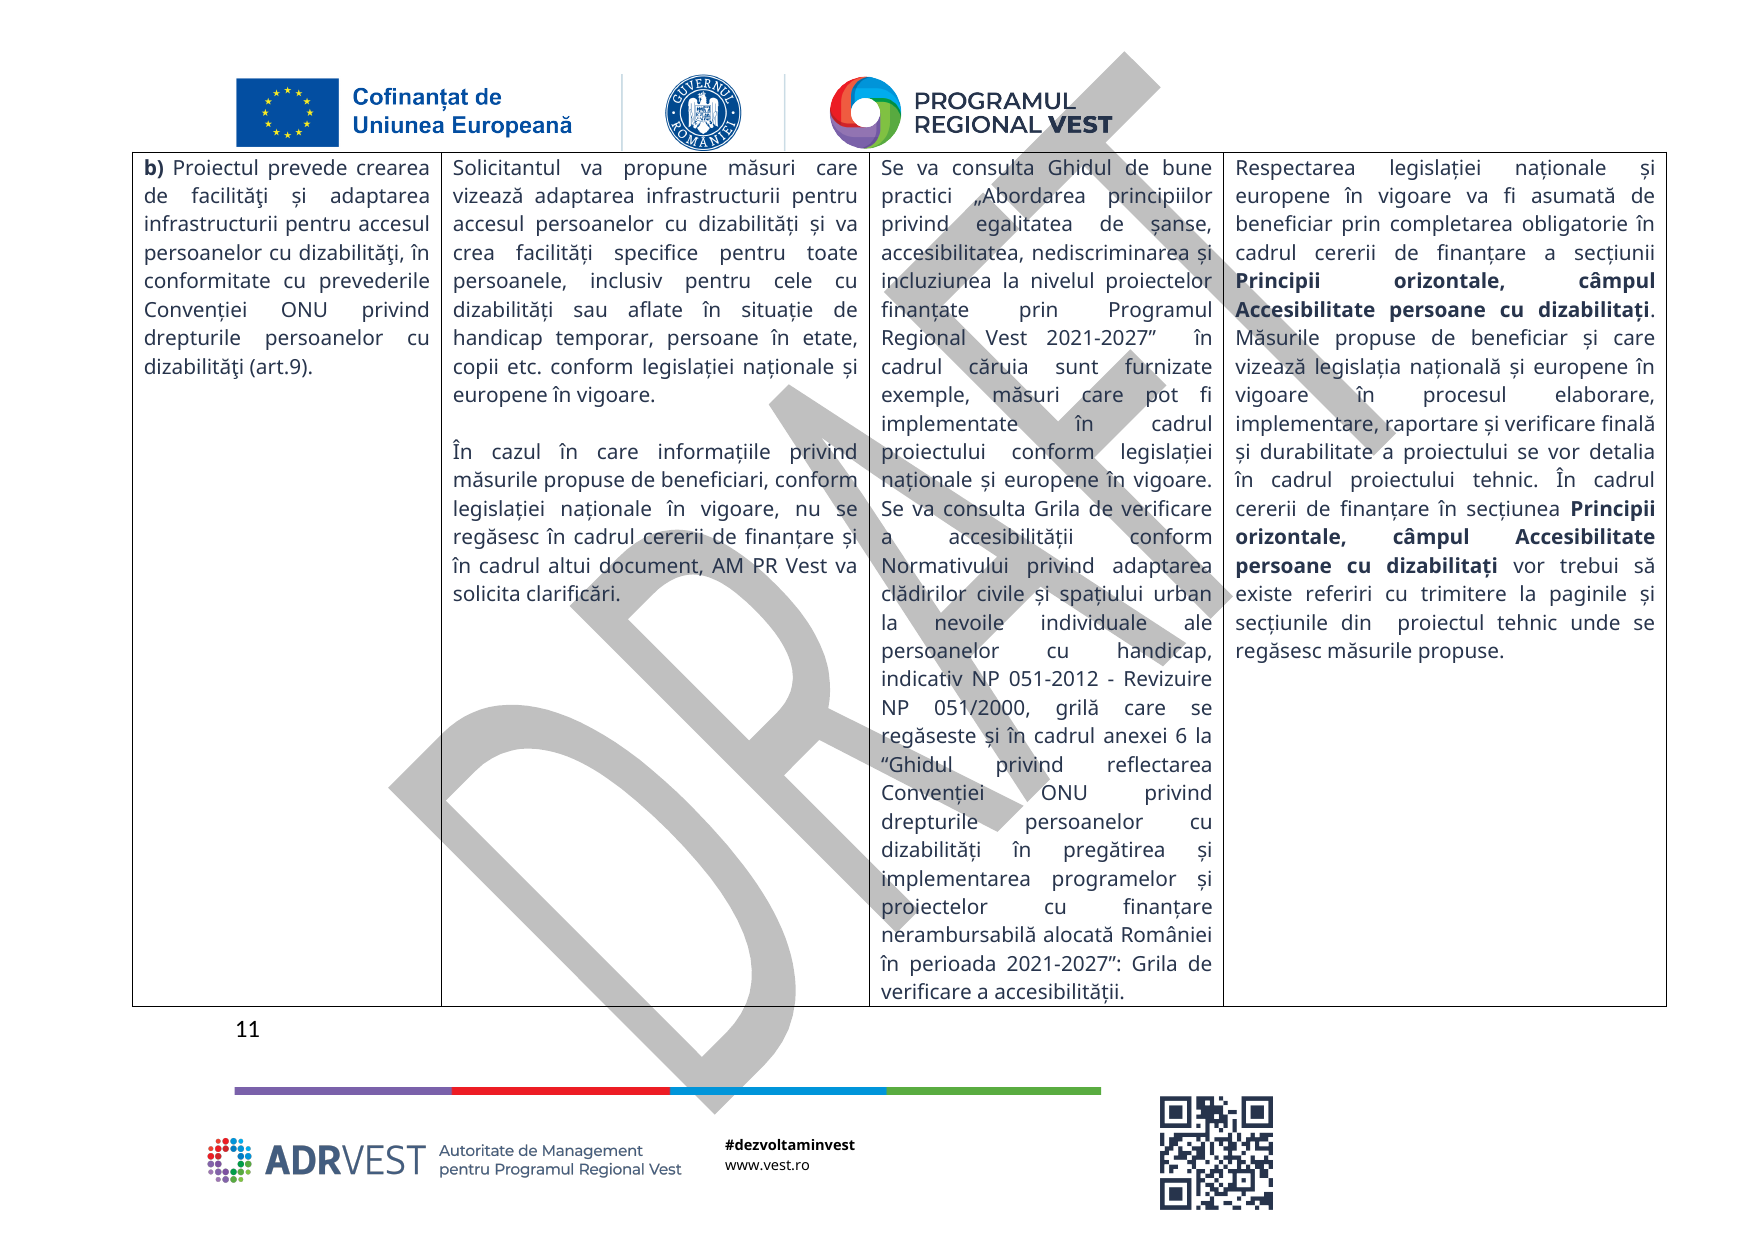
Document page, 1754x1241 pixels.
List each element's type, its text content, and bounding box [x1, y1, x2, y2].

picture [1151, 1087, 1282, 1219]
picture [234, 73, 1113, 152]
picture [198, 1135, 687, 1186]
